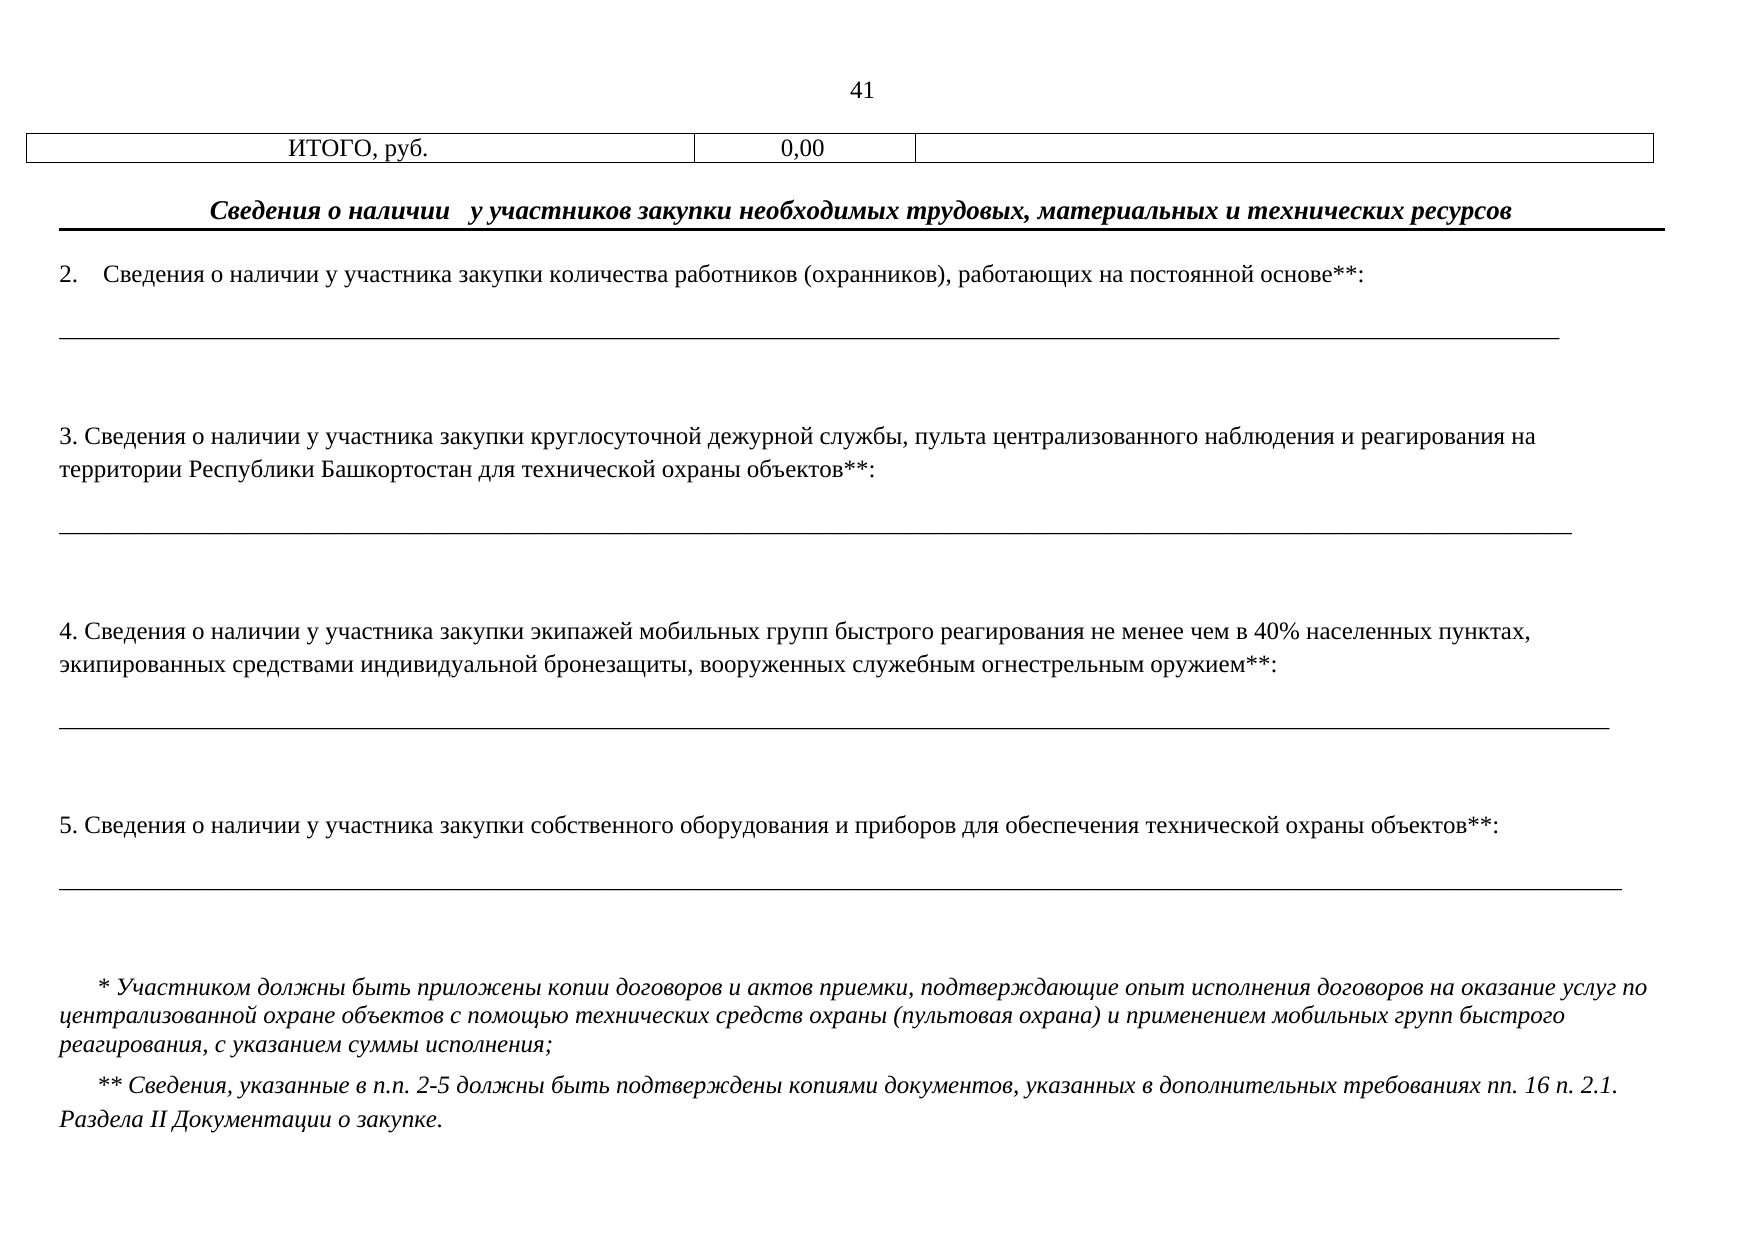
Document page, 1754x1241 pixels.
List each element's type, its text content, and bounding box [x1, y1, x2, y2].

table_cell ИТОГО, руб. [27, 134, 694, 162]
text ** Сведения, указанные в п.п. 2-5 должны быть подтверждены копиями документов, указанных в дополнительных требованиях пп. 16 п. 2.1. Раздела II Документации о закупке. [59, 1071, 1665, 1132]
table_cell 0,00 [695, 134, 915, 162]
text 5. Сведения о наличии у участника закупки собственного оборудования и приборов для обеспечения технической охраны объектов**: [59, 810, 1665, 839]
text 2. Сведения о наличии у участника закупки количества работников (охранников), работающих на постоянной основе**: [59, 259, 1684, 288]
text Сведения о наличии у участников закупки необходимых трудовых, материальных и технических ресурсов [59, 194, 1665, 228]
text ________________________________________________________________________________________________________________________ [59, 313, 1665, 342]
table_cell [916, 134, 1653, 162]
text 4. Сведения о наличии у участника закупки экипажей мобильных групп быстрого реагирования не менее чем в 40% населенных пунктах, экипированных средствами индивидуальной бронезащиты, вооруженных служебным огнестрельным оружием**: [59, 616, 1665, 677]
text ____________________________________________________________________________________________________________________________ [59, 703, 1665, 731]
text _____________________________________________________________________________________________________________________________ [59, 864, 1665, 893]
text _________________________________________________________________________________________________________________________ [59, 508, 1665, 537]
text 3. Сведения о наличии у участника закупки круглосуточной дежурной службы, пульта централизованного наблюдения и реагирования на территории Республики Башкортостан для технической охраны объектов**: [59, 421, 1665, 483]
text * Участником должны быть приложены копии договоров и актов приемки, подтверждающие опыт исполнения договоров на оказание услуг по централизованной охране объектов с помощью технических средств охраны (пультовая охрана) и применением мобильных групп быстрого реагирования, с указанием суммы исполнения; [59, 972, 1665, 1058]
